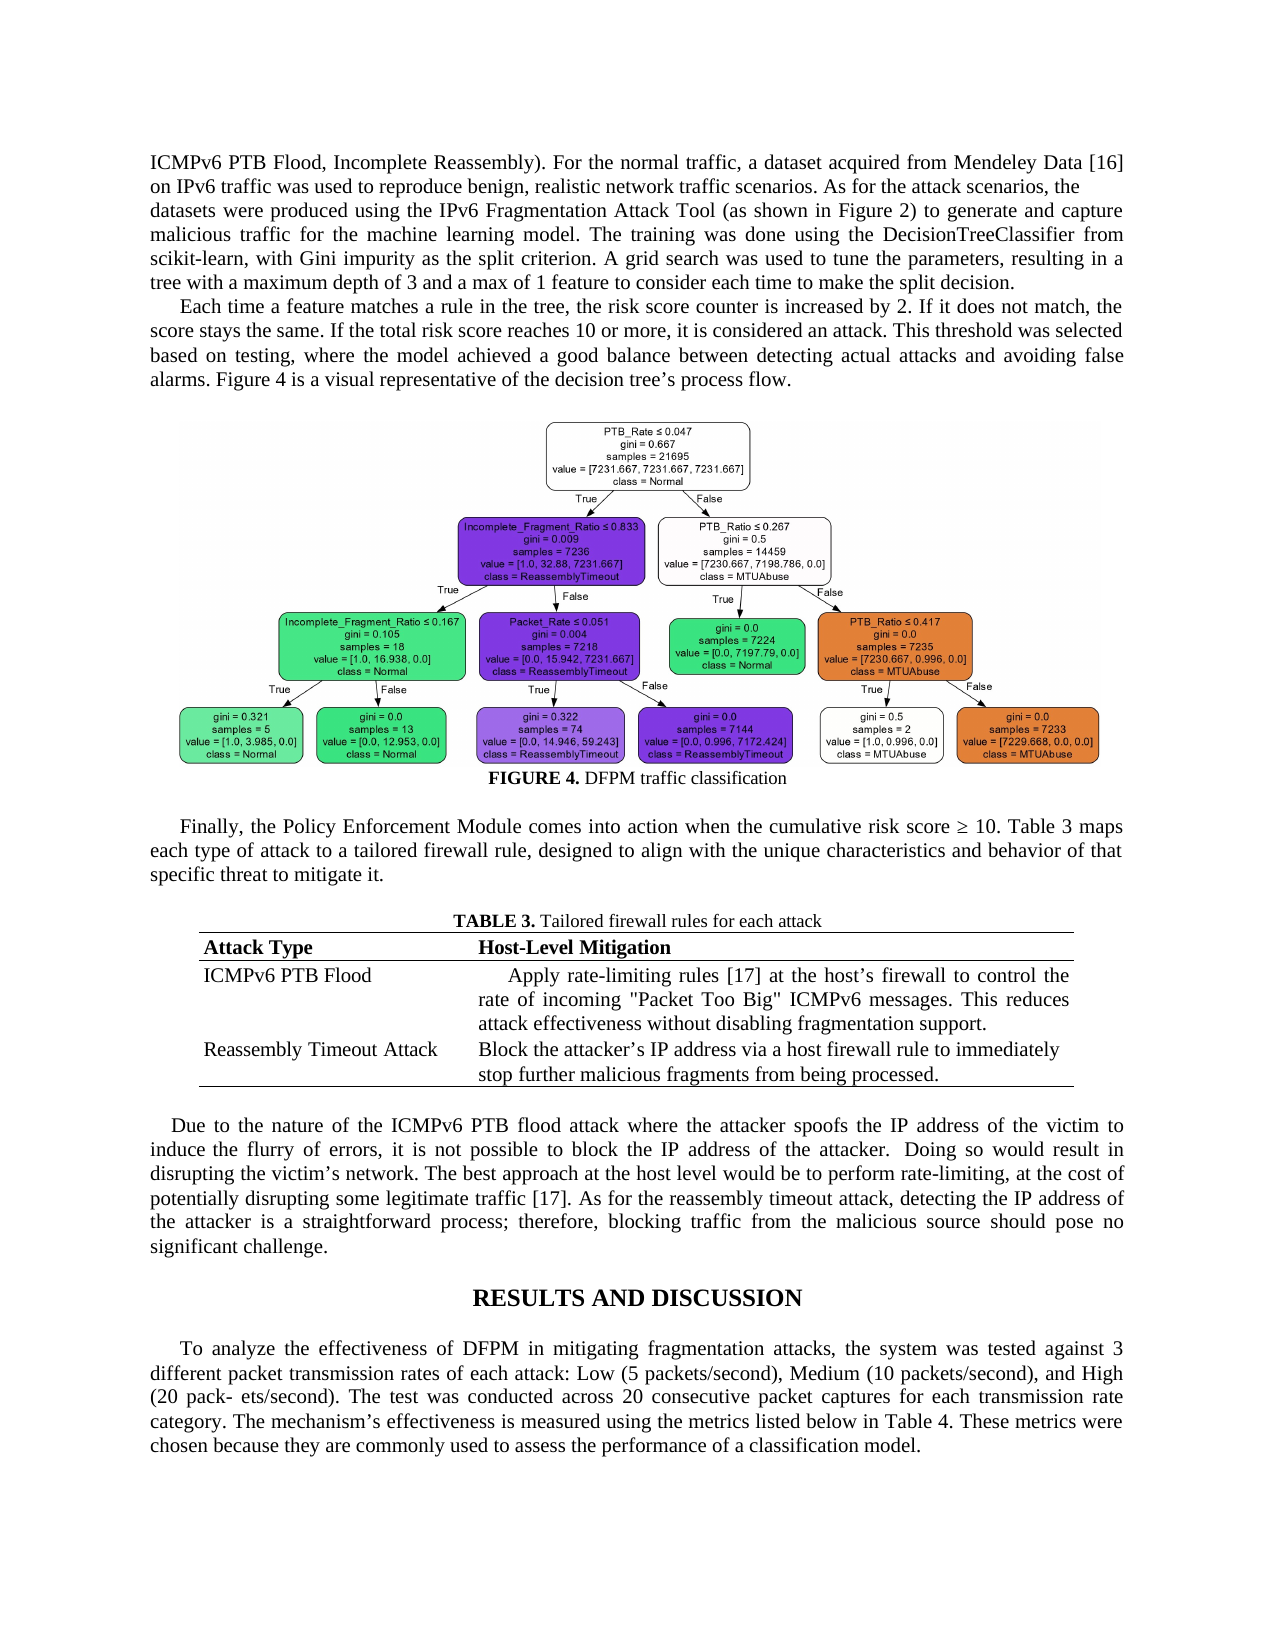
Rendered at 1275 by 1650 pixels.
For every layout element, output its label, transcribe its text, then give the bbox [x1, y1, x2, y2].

table_cell Block the attacker’s IP address via a host firewall rule to immediately stop further malicious fragments from being processed. [474, 1035, 1073, 1086]
table_header Attack Type [199, 933, 474, 960]
text Each time a feature matches a rule in the tree, the risk score counter is increased by 2. If it does not match, the score stays the same. If the total risk score reaches 10 or more, it is considered an attack. This threshold was selected based on testing, where the model achieved a good balance between detecting actual attacks and avoiding false alarms. Figure 4 is a visual representative of the decision tree’s process flow. [150, 294, 1125, 391]
text To analyze the effectiveness of DFPM in mitigating fragmentation attacks, the system was tested against 3 different packet transmission rates of each attack: Low (5 packets/second), Medium (10 packets/second), and High (20 pack- ets/second). The test was conducted across 20 consecutive packet captures for each transmission rate category. The mechanism’s effectiveness is measured using the metrics listed below in Table 4. These metrics were chosen because they are commonly used to assess the performance of a classification model. [150, 1336, 1125, 1457]
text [150, 150, 1125, 198]
table_cell Apply rate-limiting rules [17] at the host’s firewall to control the rate of incoming "Packet Too Big" ICMPv6 messages. This reduces attack effectiveness without disabling fragmentation support. [474, 961, 1073, 1035]
text Finally, the Policy Enforcement Module comes into action when the cumulative risk score ≥ 10. Table 3 maps each type of attack to a tailored firewall rule, designed to align with the unique characteristics and behavior of that specific threat to mitigate it. [150, 814, 1125, 886]
table_cell ICMPv6 PTB Flood [199, 961, 474, 1035]
text TABLE 3. Tailored firewall rules for each attack [150, 910, 1125, 932]
text datasets were produced using the IPv6 Fragmentation Attack Tool (as shown in Figure 2) to generate and capture malicious traffic for the machine learning model. The training was done using the DecisionTreeClassifier from scikit-learn, with Gini impurity as the split criterion. A grid search was used to tune the parameters, resulting in a tree with a maximum depth of 3 and a max of 1 feature to consider each time to make the split decision. [150, 198, 1125, 294]
table_header Host-Level Mitigation [474, 933, 1073, 960]
table_cell Reassembly Timeout Attack [199, 1035, 474, 1086]
subtitle RESULTS AND DISCUSSION [150, 1283, 1125, 1311]
text Due to the nature of the ICMPv6 PTB flood attack where the attacker spoofs the IP address of the victim to induce the flurry of errors, it is not possible to block the IP address of the attacker. Doing so would result in disrupting the victim’s network. The best approach at the host level would be to perform rate-limiting, at the cost of potentially disrupting some legitimate traffic [17]. As for the reassembly timeout attack, detecting the IP address of the attacker is a straightforward process; therefore, blocking traffic from the malicious source should pose no significant challenge. [150, 1113, 1125, 1258]
picture [179, 421, 1101, 767]
